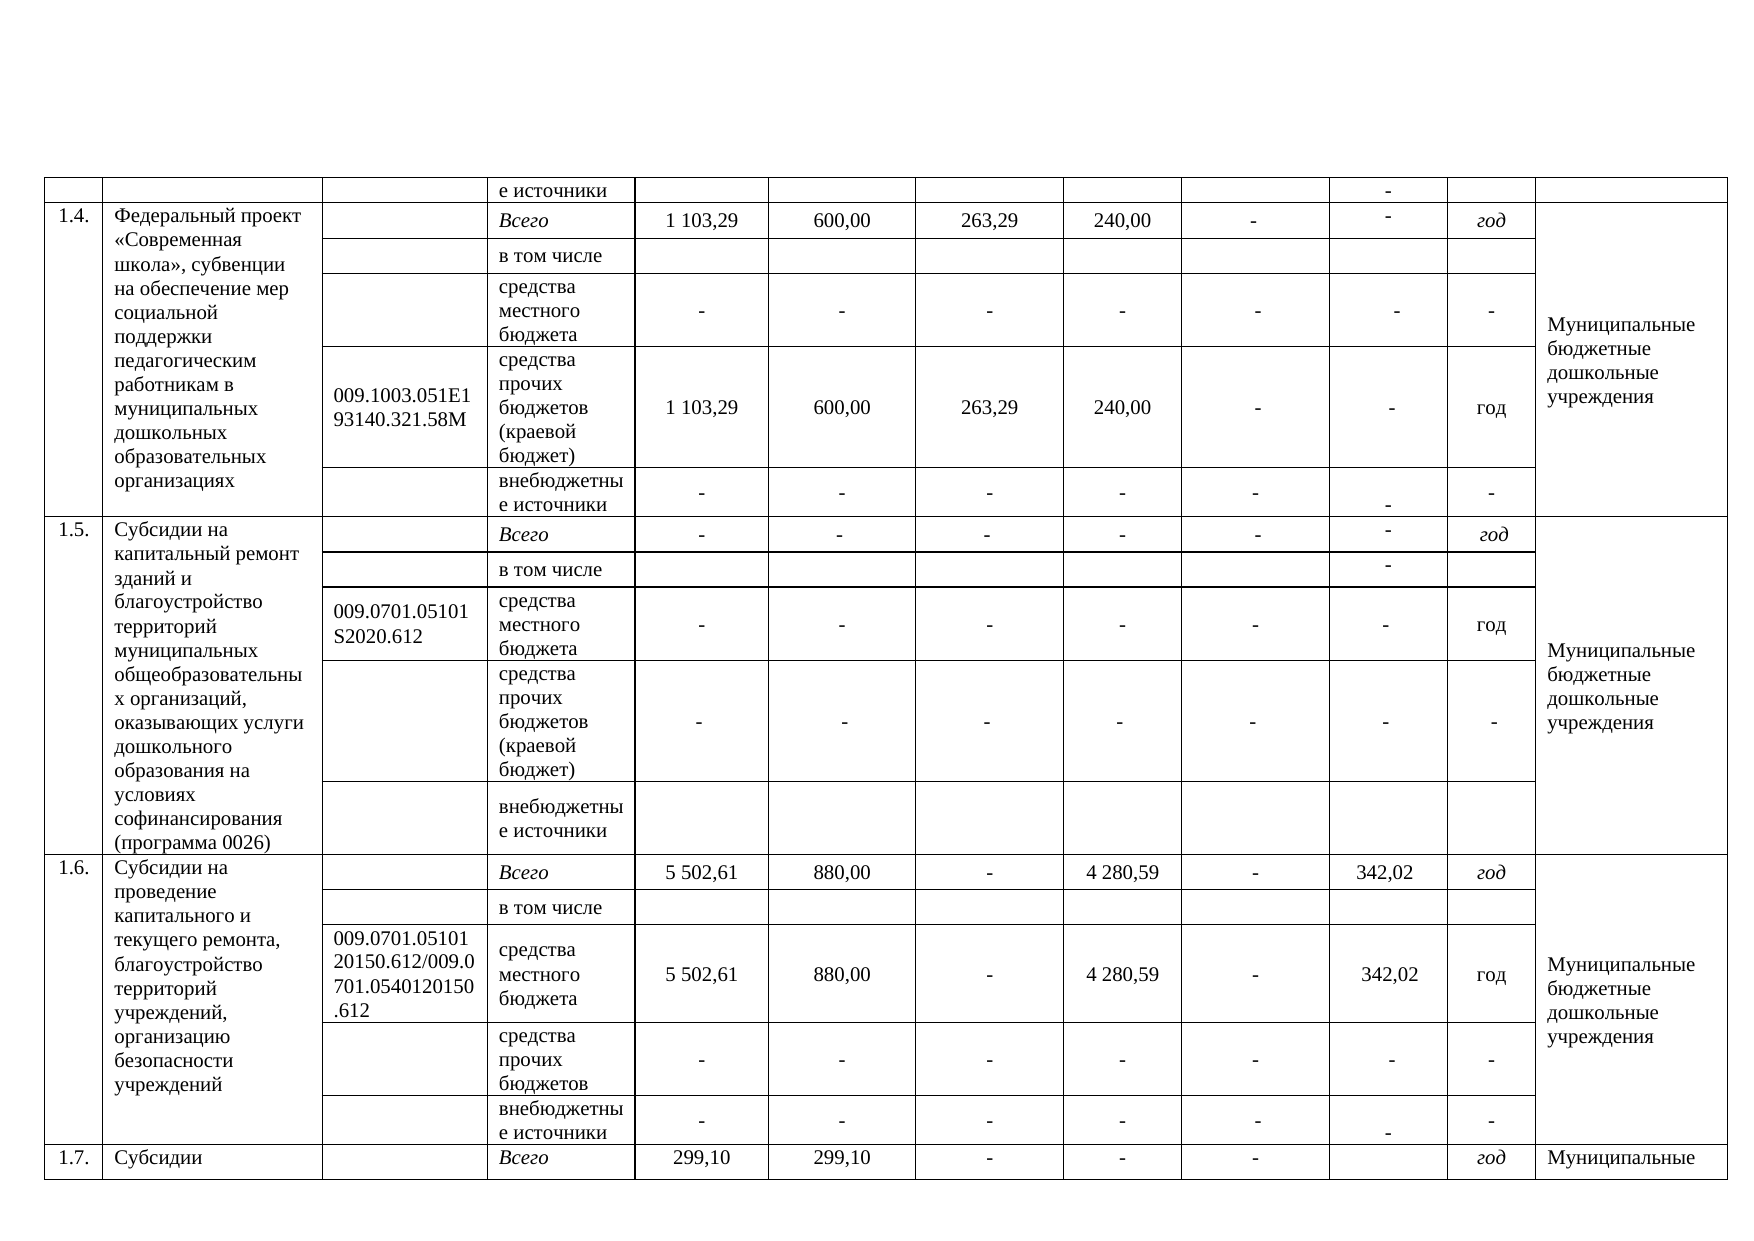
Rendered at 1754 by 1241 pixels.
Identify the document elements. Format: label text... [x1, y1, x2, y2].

table_cell Всего [488, 203, 634, 237]
table_cell - [916, 1145, 1063, 1179]
table_cell - [769, 588, 915, 660]
table_cell [323, 178, 487, 202]
table_cell - [769, 661, 915, 781]
table_cell - [1182, 925, 1329, 1022]
table_cell - [1064, 178, 1181, 202]
table_cell - [769, 1023, 915, 1095]
table_cell 1 103,29 [636, 347, 768, 467]
table_cell [1182, 890, 1329, 924]
table_cell внебюджетные источники [488, 468, 634, 516]
table_cell - [1182, 661, 1329, 781]
table_cell 600,00 [769, 347, 915, 467]
table_cell - [1448, 1023, 1535, 1095]
table_cell - [916, 274, 1063, 346]
table_cell [323, 1023, 487, 1095]
table_cell 600,00 [769, 203, 915, 237]
table_cell 4 280,59 [1064, 855, 1181, 889]
table_cell - [916, 1023, 1063, 1095]
table_cell - [1064, 468, 1181, 516]
table_cell - [1182, 1145, 1329, 1179]
table_cell 880,00 [769, 855, 915, 889]
table_cell [916, 890, 1063, 924]
table_cell 240,00 [1064, 347, 1181, 467]
table_cell - [1330, 468, 1447, 516]
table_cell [1536, 1145, 1727, 1179]
table_cell - [1330, 347, 1447, 467]
table_cell [769, 890, 915, 924]
table_cell - [1064, 588, 1181, 660]
table_cell [916, 553, 1063, 586]
table_cell в том числе [488, 553, 634, 586]
table_cell [636, 553, 768, 586]
table_cell 299,10 [769, 1145, 915, 1179]
table_cell - [916, 925, 1063, 1022]
table_cell в том числе [488, 890, 634, 924]
table_cell - [1330, 1096, 1447, 1144]
table_cell [1064, 782, 1181, 854]
table_cell - [636, 468, 768, 516]
table_cell внебюджетные источники [488, 782, 634, 854]
table_cell [323, 1096, 487, 1144]
table_cell год [1448, 517, 1535, 551]
table_cell [323, 517, 487, 551]
table_cell [1182, 553, 1329, 586]
table_cell внебюджетные источники [488, 1096, 634, 1144]
table_cell - [769, 1096, 915, 1144]
table_cell [323, 553, 487, 586]
table_cell - [1182, 1096, 1329, 1144]
table_cell [1330, 1145, 1447, 1179]
table_cell в том числе [488, 239, 634, 272]
table_cell - [1448, 661, 1535, 781]
table_cell [1330, 782, 1447, 854]
table_cell - [916, 588, 1063, 660]
table_cell - [636, 661, 768, 781]
table_cell Всего [488, 1145, 634, 1179]
table_cell - [636, 274, 768, 346]
table_cell - [916, 1096, 1063, 1144]
table_cell 5 502,61 [636, 855, 768, 889]
table_cell [323, 661, 487, 781]
table_cell [636, 239, 768, 272]
table_cell - [1448, 468, 1535, 516]
table_cell - [769, 178, 915, 202]
table_cell - [636, 517, 768, 551]
table_cell - [1182, 588, 1329, 660]
table_cell - [1064, 1145, 1181, 1179]
table_cell [1448, 239, 1535, 272]
table_cell [323, 468, 487, 516]
table_cell 240,00 [1064, 203, 1181, 237]
table_cell - [636, 1096, 768, 1144]
table_cell 1.4. [45, 203, 102, 516]
table_cell [636, 890, 768, 924]
table_cell Всего [488, 855, 634, 889]
table_cell средства прочих бюджетов (краевой бюджет) [488, 661, 634, 781]
table_cell - [1182, 1023, 1329, 1095]
table_cell [323, 239, 487, 272]
table_cell [769, 239, 915, 272]
table_cell - [1064, 1023, 1181, 1095]
table_cell - [1330, 178, 1447, 202]
table_cell Федеральный проект «Современная школа», субвенции на обеспечение мер социальной поддержки педагогическим работникам в муниципальных дошкольных образовательных организациях [103, 203, 322, 516]
table_cell 1.6. [45, 855, 102, 1144]
table_cell - [1182, 178, 1329, 202]
table_cell - [1330, 274, 1447, 346]
table_cell год [1448, 203, 1535, 237]
table_cell [916, 239, 1063, 272]
table_cell - [1064, 517, 1181, 551]
table_cell [323, 203, 487, 237]
table_cell - [1064, 1096, 1181, 1144]
table_cell [323, 274, 487, 346]
table_cell - [1182, 347, 1329, 467]
table_cell 1.7. [45, 1145, 102, 1179]
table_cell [1536, 855, 1727, 1144]
table_cell - [769, 517, 915, 551]
table_cell 880,00 [769, 925, 915, 1022]
table_cell - [1330, 517, 1447, 551]
table_cell [323, 855, 487, 889]
table_cell 5 502,61 [636, 925, 768, 1022]
table_cell - [1330, 1023, 1447, 1095]
table_cell - [916, 517, 1063, 551]
table_cell - [1182, 468, 1329, 516]
table_cell [1064, 553, 1181, 586]
table_cell [769, 782, 915, 854]
table_cell - [1182, 203, 1329, 237]
table_cell 1 103,29 [636, 203, 768, 237]
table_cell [488, 178, 634, 202]
table_cell - [1064, 661, 1181, 781]
table_cell 342,02 [1330, 855, 1447, 889]
table_cell [1064, 890, 1181, 924]
table_cell - [1448, 274, 1535, 346]
table_cell [916, 782, 1063, 854]
table_cell [636, 782, 768, 854]
table_cell - [1182, 274, 1329, 346]
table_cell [1536, 203, 1727, 516]
table_cell [1330, 890, 1447, 924]
table_cell - [1330, 553, 1447, 586]
table_cell [1182, 239, 1329, 272]
table_cell - [636, 178, 768, 202]
table_cell средства местного бюджета [488, 274, 634, 346]
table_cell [488, 347, 634, 467]
table_cell Субсидии на капитальный ремонт зданий и благоустройство территорий муниципальных общеобразовательных организаций, оказывающих услуги дошкольного образования на условиях софинансирования (программа 0026) [103, 517, 322, 854]
table_cell [1182, 782, 1329, 854]
table_cell год [1448, 347, 1535, 467]
table_cell [1448, 553, 1535, 586]
table_cell - [1330, 588, 1447, 660]
table_cell 009.0701.05101S2020.612 [323, 588, 487, 660]
table_cell год [1448, 1145, 1535, 1179]
table_cell - [916, 661, 1063, 781]
table_cell - [1448, 178, 1535, 202]
table_cell - [1330, 203, 1447, 237]
table_cell [1448, 890, 1535, 924]
table_cell - [769, 468, 915, 516]
table_cell год [1448, 855, 1535, 889]
table_cell средства прочих бюджетов [488, 1023, 634, 1095]
table_cell [1330, 239, 1447, 272]
table_cell год [1448, 588, 1535, 660]
table_cell - [1330, 661, 1447, 781]
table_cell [103, 1145, 322, 1179]
table_cell 299,10 [636, 1145, 768, 1179]
table_cell [1448, 782, 1535, 854]
table_cell 263,29 [916, 203, 1063, 237]
table_cell 1.5. [45, 517, 102, 854]
table_cell - [636, 1023, 768, 1095]
table_cell - [916, 855, 1063, 889]
table_cell - [916, 468, 1063, 516]
table_cell 4 280,59 [1064, 925, 1181, 1022]
table_cell год [1448, 925, 1535, 1022]
table_cell 263,29 [916, 347, 1063, 467]
table_cell средства местного бюджета [488, 588, 634, 660]
table_cell [323, 890, 487, 924]
table_cell - [1448, 1096, 1535, 1144]
table_cell 009.0701.0510120150.612/009.0701.0540120150.612 [323, 925, 487, 1022]
table_cell Всего [488, 517, 634, 551]
table_cell средства местного бюджета [488, 925, 634, 1022]
table_cell [769, 553, 915, 586]
table_cell - [1182, 517, 1329, 551]
table_cell - [636, 588, 768, 660]
table_cell Муниципальные бюджетные дошкольные учреждения [1536, 517, 1727, 854]
table_cell - [916, 178, 1063, 202]
table_cell - [1182, 855, 1329, 889]
table_cell [323, 782, 487, 854]
table_cell 342,02 [1330, 925, 1447, 1022]
table_cell [1064, 239, 1181, 272]
table_cell 009.1003.051Е193140.321.58М [323, 347, 487, 467]
table_cell - [1064, 274, 1181, 346]
table_cell Субсидии на проведение капитального и текущего ремонта, благоустройство территорий учреждений, организацию безопасности учреждений [103, 855, 322, 1144]
table_cell - [769, 274, 915, 346]
table_cell [323, 1145, 487, 1179]
